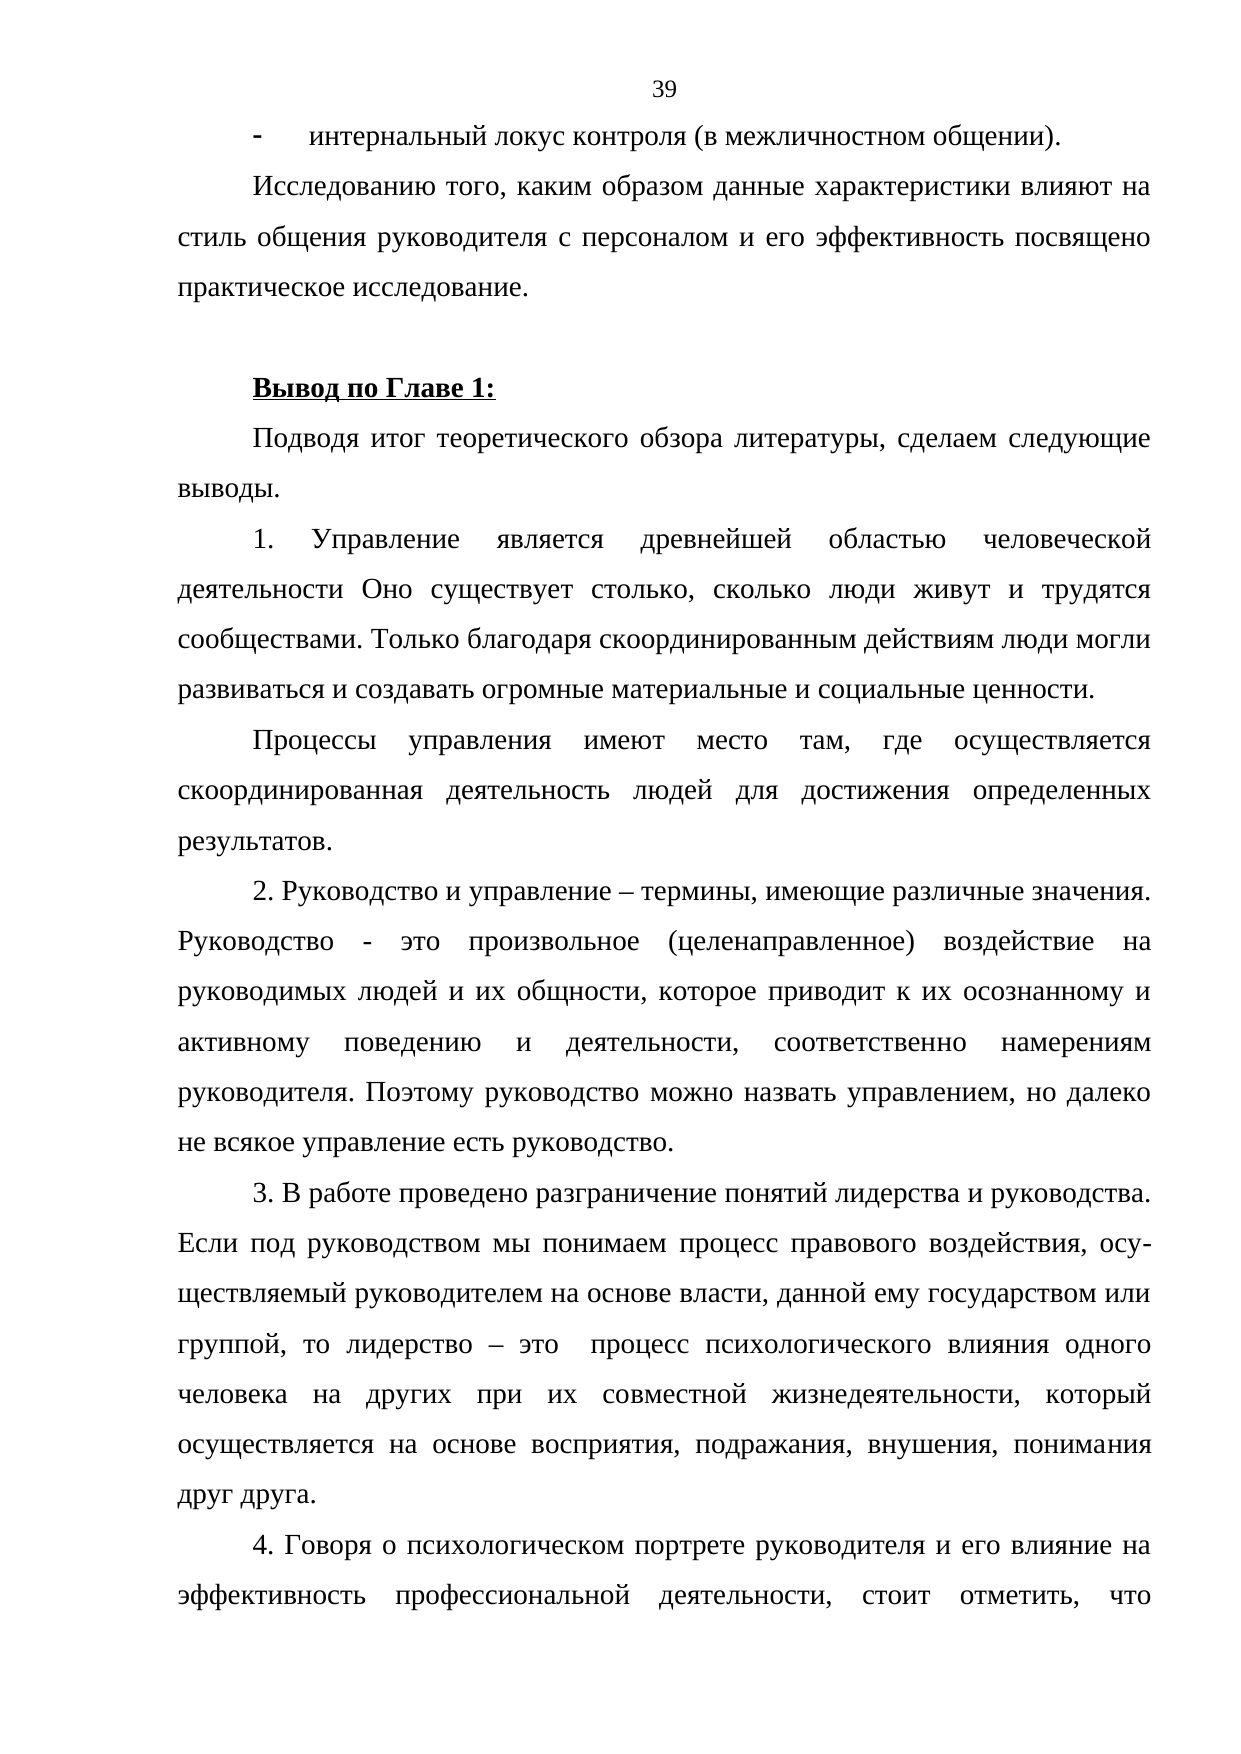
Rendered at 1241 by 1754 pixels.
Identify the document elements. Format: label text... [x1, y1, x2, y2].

text 3. В работе проведено разграничение понятий лидерства и руководства. Если под руководством мы понимаем процесс правового воздействия, осуществляемый руководителем на основе власти, данной ему государством или группой, то лидерство – это процесс психологического влияния одного человека на других при их совместной жизнедеятельности, который осуществляется на основе восприятия, подражания, внушения, понимания друг друга. [177, 1175, 1152, 1510]
text 1. Управление является древнейшей областью человеческой деятельности Оно существует столько, сколько люди живут и трудятся сообществами. Только благодаря скоординированным действиям люди могли развиваться и создавать огромные материальные и социальные ценности. [177, 521, 1152, 705]
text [177, 1527, 1152, 1611]
list интернальный локус контроля (в межличностном общении). [252, 118, 1152, 152]
text Процессы управления имеют место там, где осуществляется скоординированная деятельность людей для достижения определенных результатов. [177, 722, 1152, 856]
text Подводя итог теоретического обзора литературы, сделаем следующие выводы. [177, 420, 1152, 504]
text 2. Руководство и управление – термины, имеющие различные значения. Руководство - это произвольное (целенаправленное) воздействие на руководимых людей и их общности, которое приводит к их осознанному и активному поведению и деятельности, соответственно намерениям руководителя. Поэтому руководство можно назвать управлением, но далеко не всякое управление есть руководство. [177, 873, 1152, 1158]
text Вывод по Главе 1: [177, 370, 1152, 403]
text Исследованию того, каким образом данные характеристики влияют на стиль общения руководителя с персоналом и его эффективность посвящено практическое исследование. [177, 168, 1152, 303]
